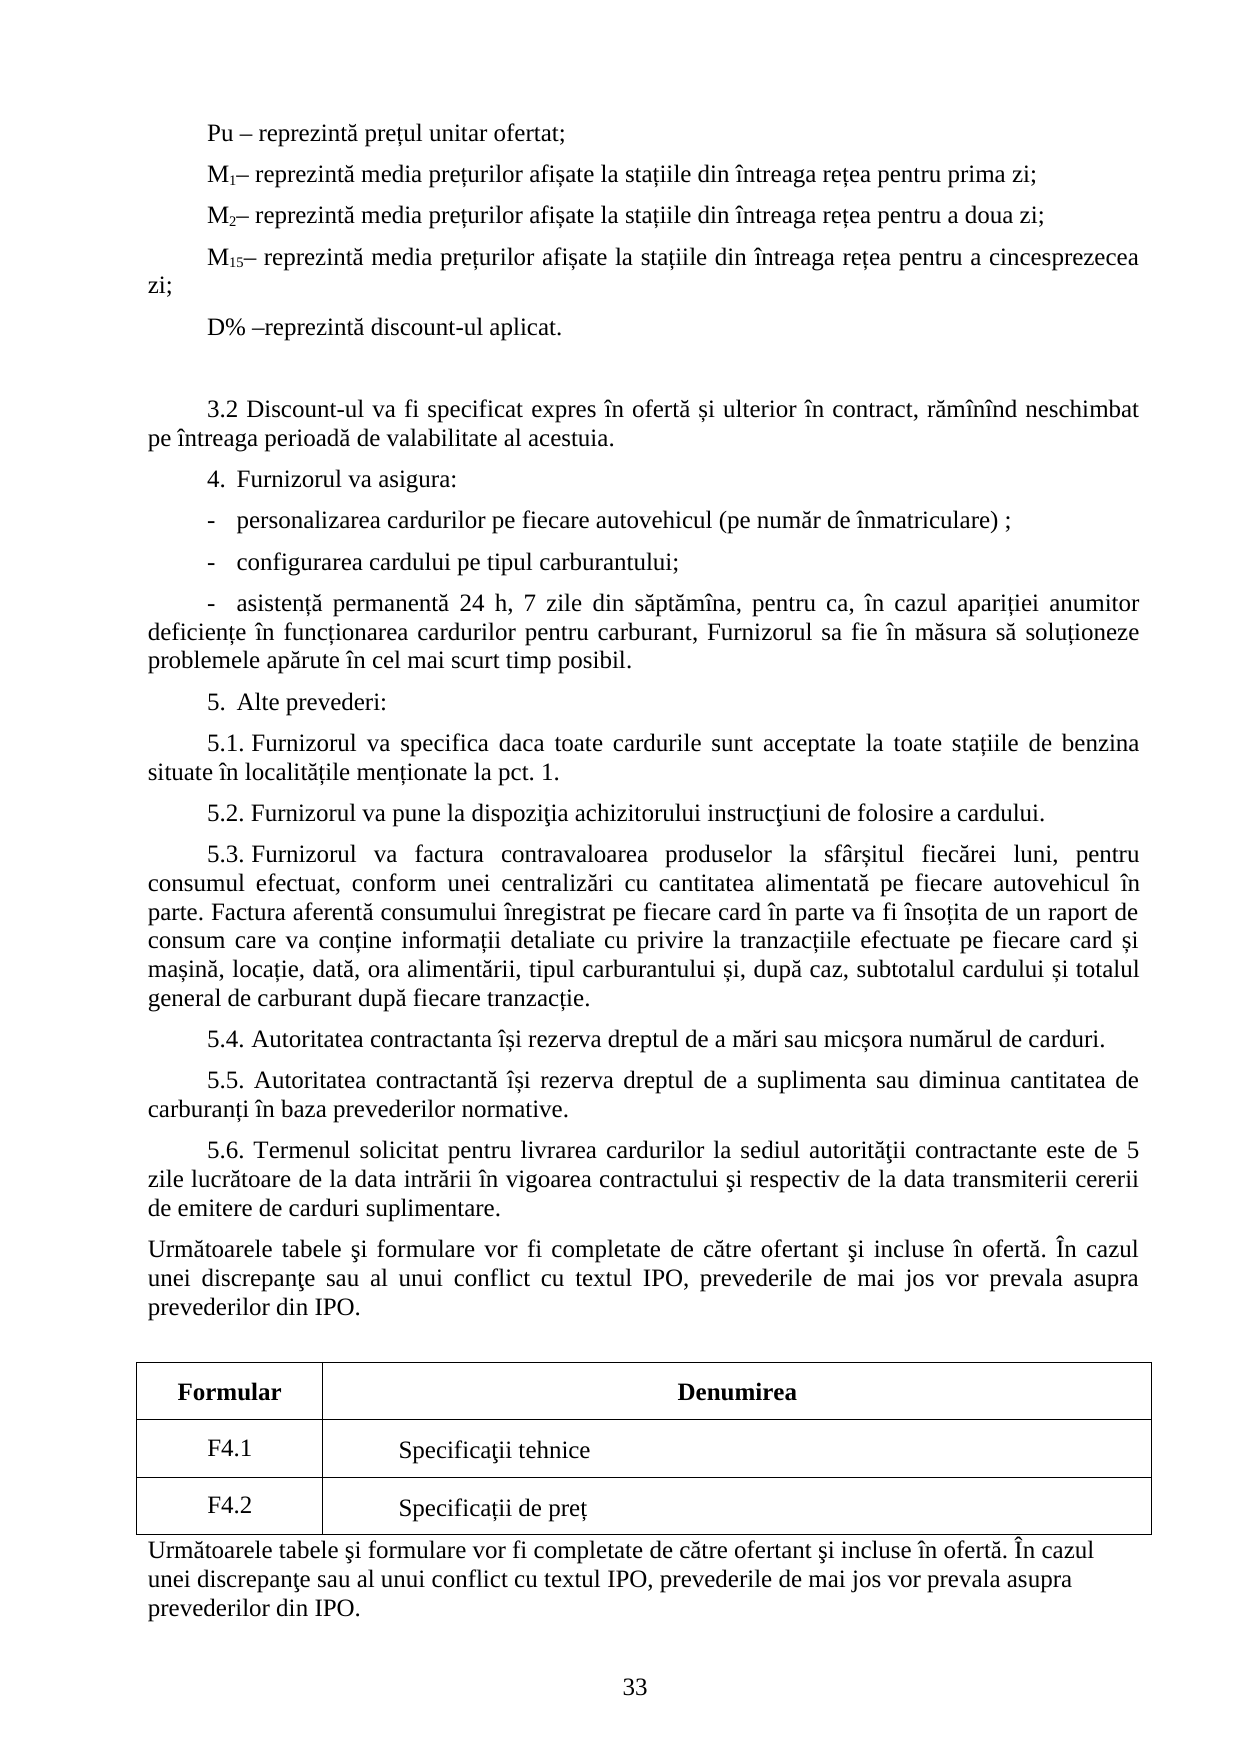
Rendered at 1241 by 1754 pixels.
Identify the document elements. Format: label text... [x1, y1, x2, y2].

table_cell Formular [137, 1363, 322, 1419]
table_cell F4.2 [137, 1478, 322, 1534]
table_cell Denumirea [323, 1363, 1151, 1419]
table_cell F4.1 [137, 1420, 322, 1477]
table_cell Specificaţii tehnice [323, 1420, 1151, 1477]
table_cell Specificații de preț [323, 1478, 1151, 1534]
text Următoarele tabele şi formulare vor fi completate de către ofertant şi incluse în ofertă. În cazul unei discrepanţe sau al unui conflict cu textul IPO, prevederile de mai jos vor prevala asupra prevederilor din IPO. [148, 1535, 1122, 1622]
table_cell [136, 118, 1152, 1362]
